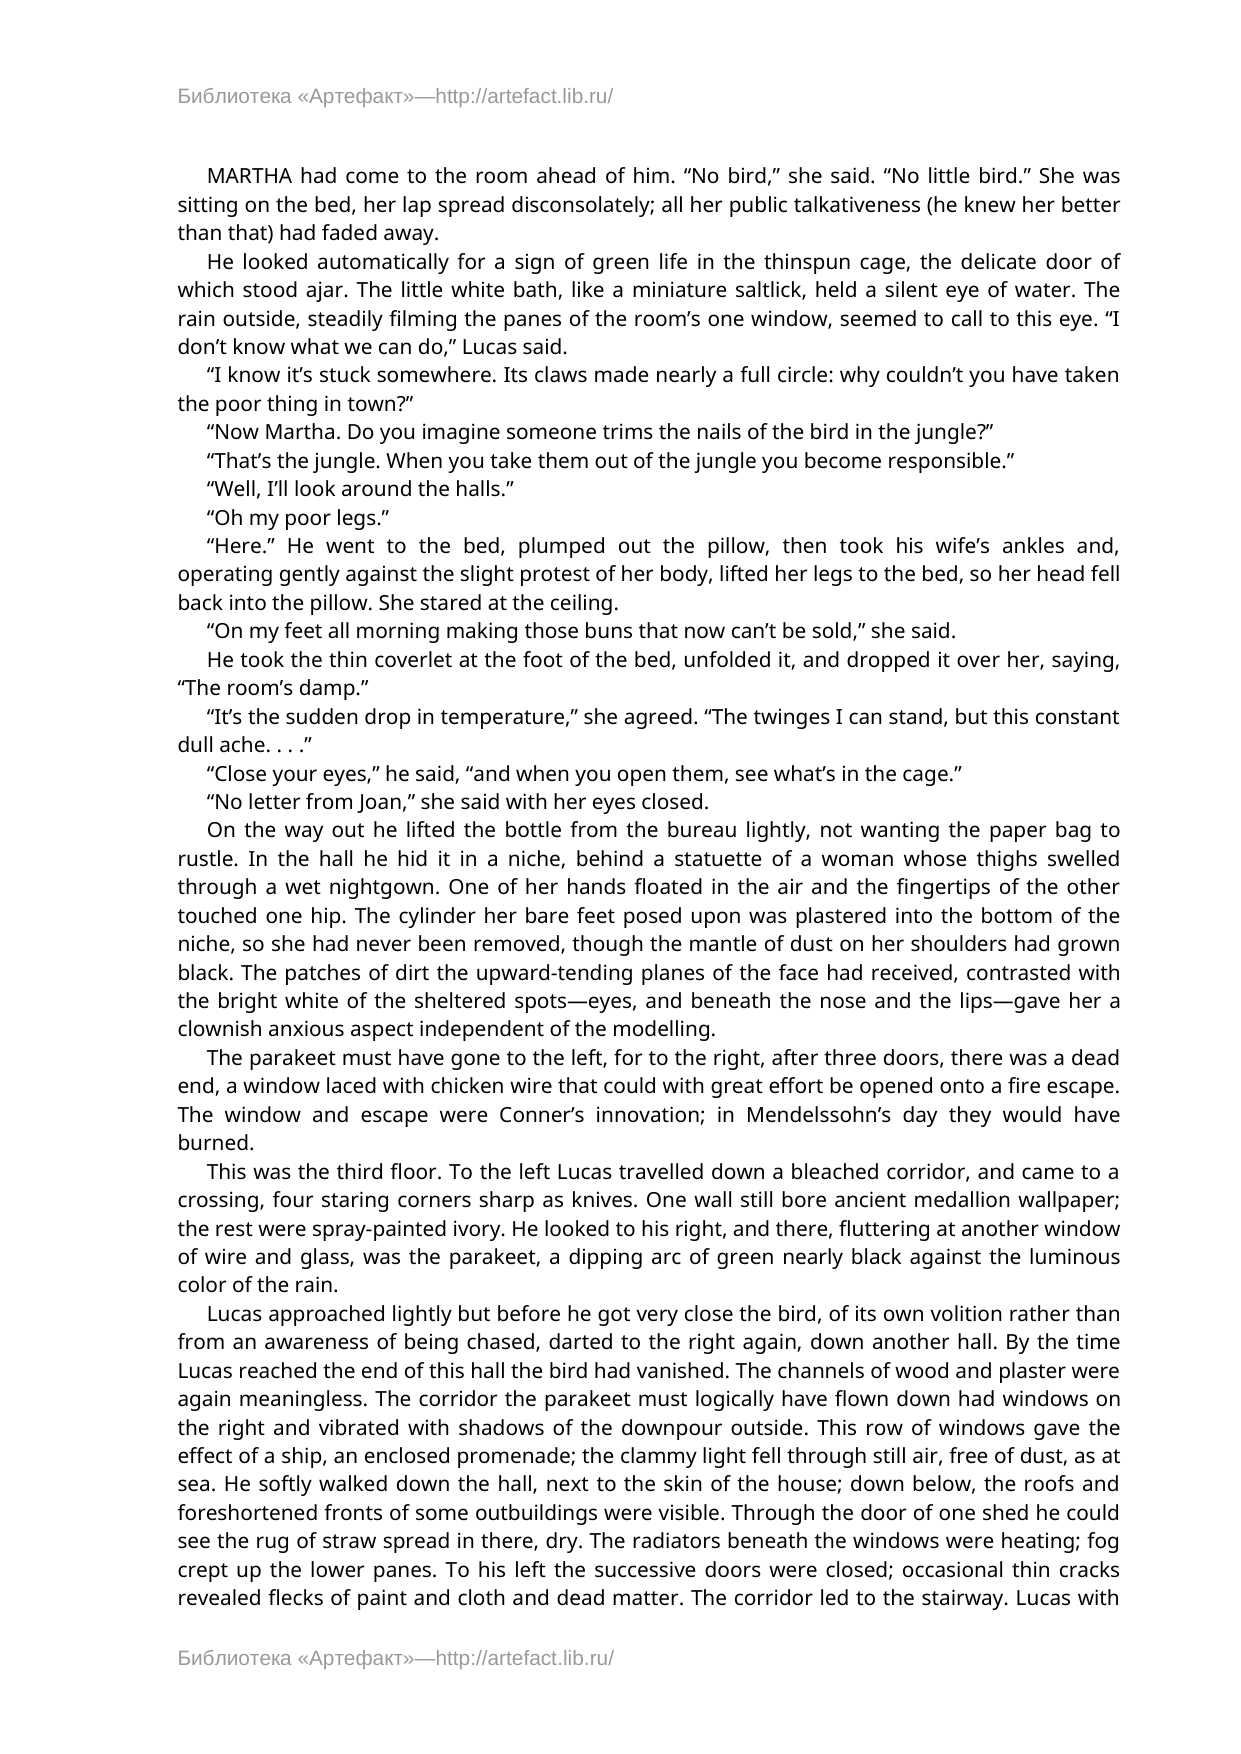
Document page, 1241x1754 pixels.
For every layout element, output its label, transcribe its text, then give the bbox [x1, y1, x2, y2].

text He took the thin coverlet at the foot of the bed, unfolded it, and dropped it over her, saying, “The room’s damp.” [177, 645, 1122, 702]
text MARTHA had come to the room ahead of him. “No bird,” she said. “No little bird.” She was sitting on the bed, her lap spread disconsolately; all her public talkativeness (he knew her better than that) had faded away. [177, 161, 1122, 247]
text “Oh my poor legs.” [177, 503, 1122, 531]
text This was the third floor. To the left Lucas travelled down a bleached corridor, and came to a crossing, four staring corners sharp as knives. One wall still bore ancient medallion wallpaper; the rest were spray-painted ivory. He looked to his right, and there, fluttering at another window of wire and glass, was the parakeet, a dipping arc of green nearly black against the luminous color of the rain. [177, 1157, 1122, 1299]
text “It’s the sudden drop in temperature,” she agreed. “The twinges I can stand, but this constant dull ache. . . .” [177, 702, 1122, 759]
text “Well, I’ll look around the halls.” [177, 474, 1122, 503]
text On the way out he lifted the bottle from the bureau lightly, not wanting the paper bag to rustle. In the hall he hid it in a niche, behind a statuette of a woman whose thighs swelled through a wet nightgown. One of her hands floated in the air and the fingertips of the other touched one hip. The cylinder her bare feet posed upon was plastered into the bottom of the niche, so she had never been removed, though the mantle of dust on her shoulders had grown black. The patches of dirt the upward-tending planes of the face had received, contrasted with the bright white of the sheltered spots—eyes, and beneath the nose and the lips—gave her a clownish anxious aspect independent of the modelling. [177, 816, 1122, 1043]
text “Here.” He went to the bed, plumped out the pillow, then took his wife’s ankles and, operating gently against the slight protest of her body, lifted her legs to the bed, so her head fell back into the pillow. She stared at the ceiling. [177, 531, 1122, 616]
text “Now Martha. Do you imagine someone trims the nails of the bird in the jungle?” [177, 417, 1122, 446]
text “On my feet all morning making those buns that now can’t be sold,” she said. [177, 616, 1122, 645]
text The parakeet must have gone to the left, for to the right, after three doors, there was a dead end, a window laced with chicken wire that could with great effort be opened onto a fire escape. The window and escape were Conner’s innovation; in Mendelssohn’s day they would have burned. [177, 1043, 1122, 1157]
text “I know it’s stuck somewhere. Its claws made nearly a full circle: why couldn’t you have taken the poor thing in town?” [177, 361, 1122, 417]
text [177, 1299, 1122, 1612]
text He looked automatically for a sign of green life in the thinspun cage, the delicate door of which stood ajar. The little white bath, like a miniature saltlick, held a silent eye of water. The rain outside, steadily filming the panes of the room’s one window, seemed to call to this eye. “I don’t know what we can do,” Lucas said. [177, 247, 1122, 361]
text “No letter from Joan,” she said with her eyes closed. [177, 787, 1122, 816]
text “Close your eyes,” he said, “and when you open them, see what’s in the cage.” [177, 759, 1122, 787]
text “That’s the jungle. When you take them out of the jungle you become responsible.” [177, 446, 1122, 474]
